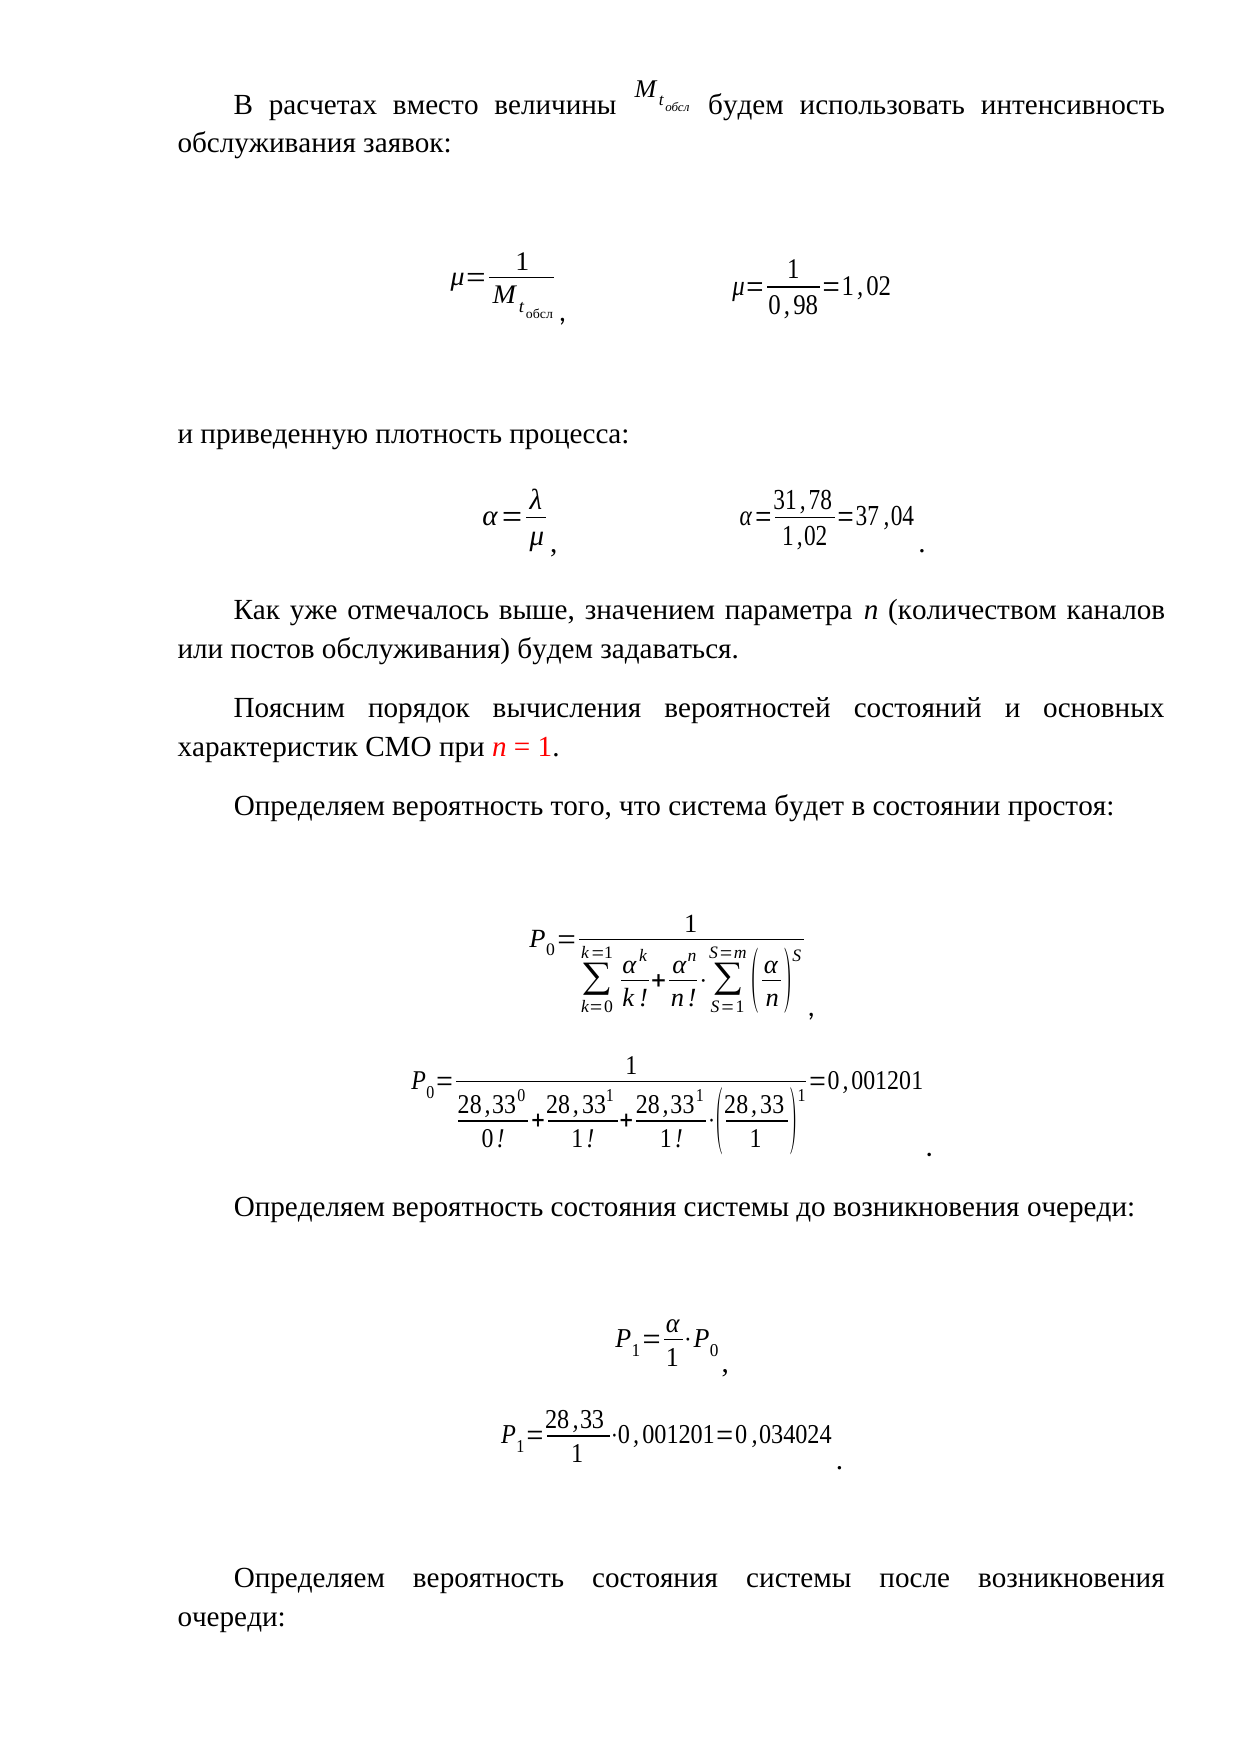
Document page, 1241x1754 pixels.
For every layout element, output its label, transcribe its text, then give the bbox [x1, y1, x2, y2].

text , . [177, 484, 1230, 559]
text Определяем вероятность состояния системы после возникновения очереди: [177, 1561, 1165, 1633]
text . [177, 1050, 1165, 1163]
text . [177, 1405, 1165, 1475]
text Определяем вероятность состояния системы до возникновения очереди: [177, 1189, 1165, 1223]
text , [177, 1308, 1165, 1379]
text , [177, 909, 1165, 1024]
text , [177, 246, 1165, 329]
text Определяем вероятность того, что система будет в состоянии простоя: [177, 788, 1165, 822]
text В расчетах вместо величины будем использовать интенсивность обслуживания заявок: [177, 75, 1165, 159]
text Поясним порядок вычисления вероятностей состояний и основных характеристик СМО при n = 1. [177, 690, 1165, 762]
text Как уже отмечалось выше, значением параметра n (количеством каналов или постов обслуживания) будем задаваться. [177, 592, 1165, 664]
text и приведенную плотность процесса: [177, 417, 1230, 450]
